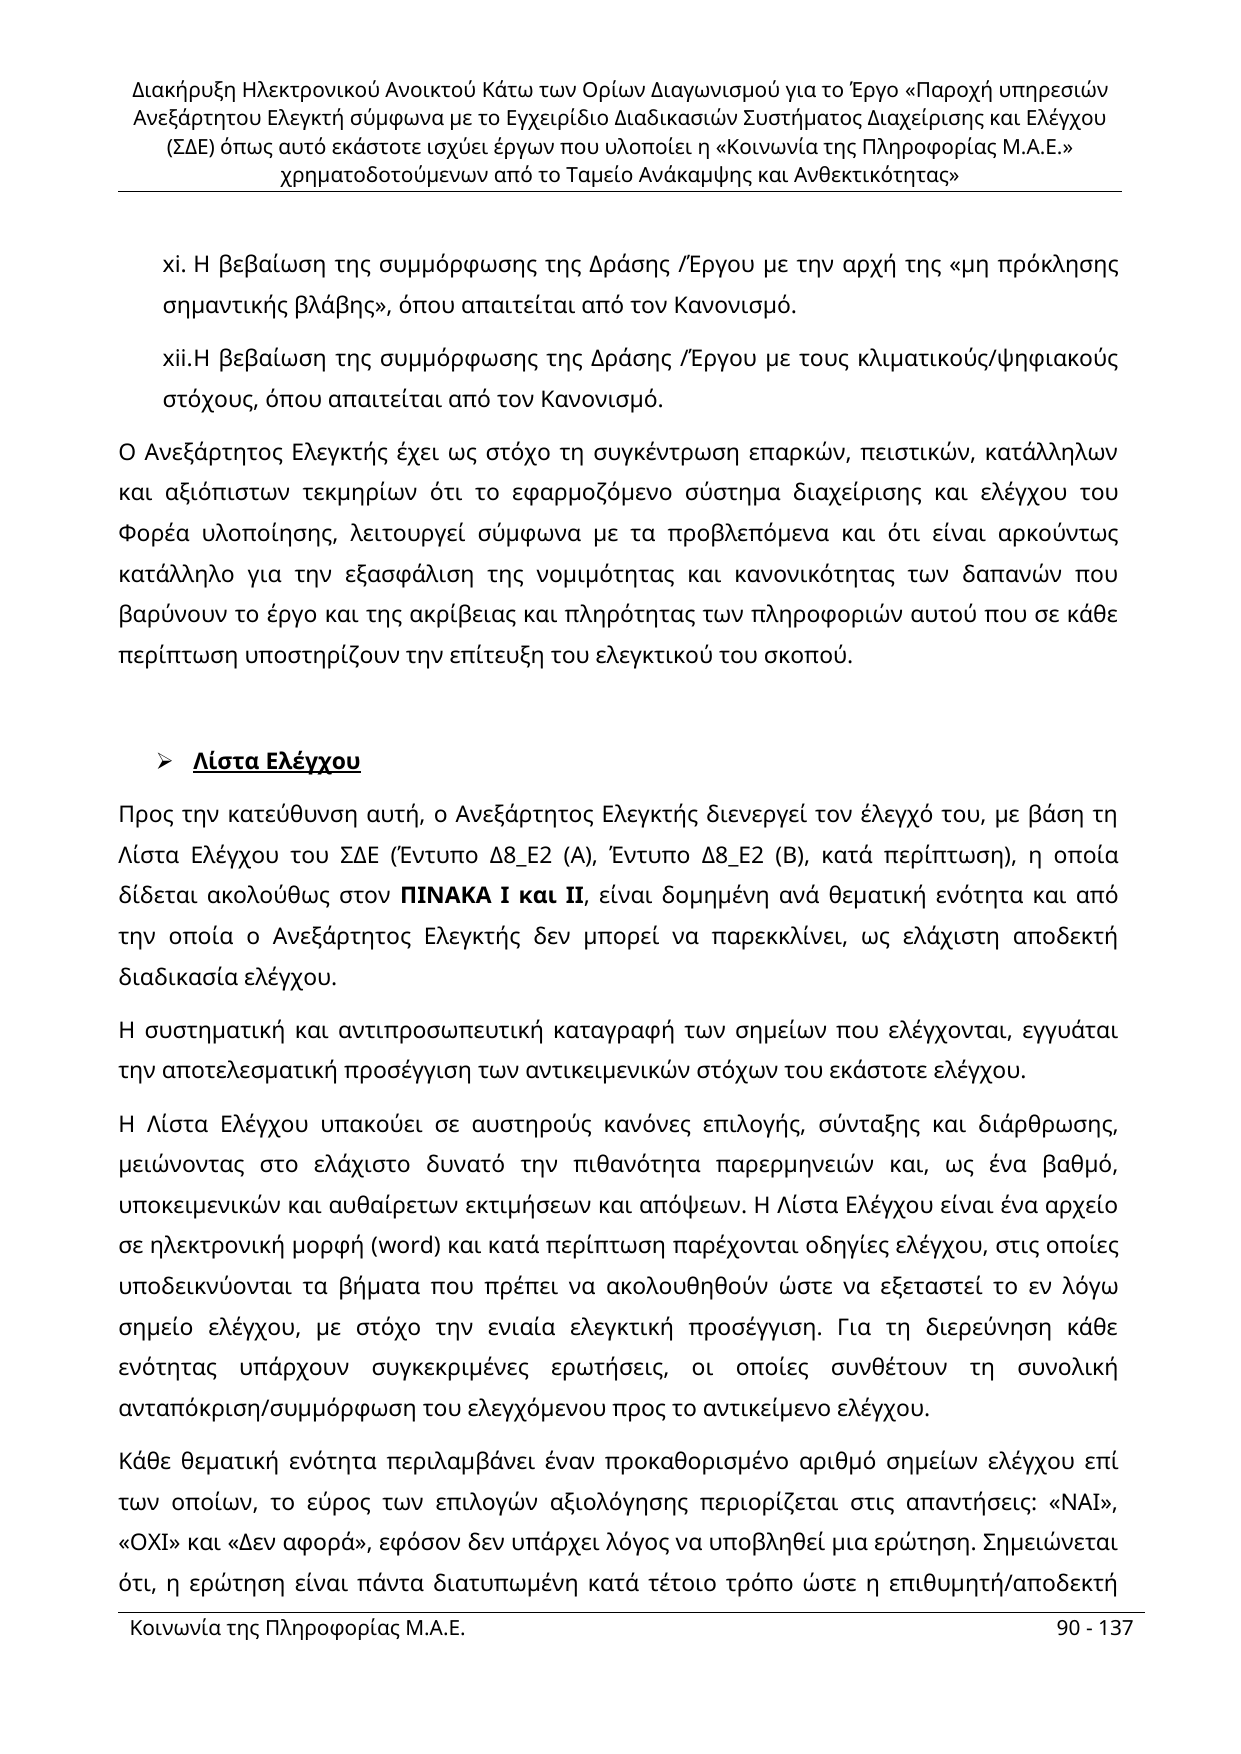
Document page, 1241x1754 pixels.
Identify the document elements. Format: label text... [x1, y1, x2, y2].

text xi. Η βεβαίωση της συμμόρφωσης της Δράσης /Έργου με την αρχή της «μη πρόκλησης σημαντικής βλάβης», όπου απαιτείται από τον Κανονισμό. [162, 248, 1120, 320]
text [118, 1445, 1120, 1598]
text Η Λίστα Ελέγχου υπακούει σε αυστηρούς κανόνες επιλογής, σύνταξης και διάρθρωσης, μειώνοντας στο ελάχιστο δυνατό την πιθανότητα παρερμηνειών και, ως ένα βαθμό, υποκειμενικών και αυθαίρετων εκτιμήσεων και απόψεων. Η Λίστα Ελέγχου είναι ένα αρχείο σε ηλεκτρονική μορφή (word) και κατά περίπτωση παρέχονται οδηγίες ελέγχου, στις οποίες υποδεικνύονται τα βήματα που πρέπει να ακολουθηθούν ώστε να εξεταστεί το εν λόγω σημείο ελέγχου, με στόχο την ενιαία ελεγκτική προσέγγιση. Για τη διερεύνηση κάθε ενότητας υπάρχουν συγκεκριμένες ερωτήσεις, οι οποίες συνθέτουν τη συνολική ανταπόκριση/συμμόρφωση του ελεγχόμενου προς το αντικείμενο ελέγχου. [118, 1107, 1120, 1423]
text xii. Η βεβαίωση της συμμόρφωσης της Δράσης /Έργου με τους κλιματικούς/ψηφιακούς στόχους, όπου απαιτείται από τον Κανονισμό. [162, 342, 1120, 414]
list Λίστα Ελέγχου [156, 745, 1120, 776]
text Η συστηματική και αντιπροσωπευτική καταγραφή των σημείων που ελέγχονται, εγγυάται την αποτελεσματική προσέγγιση των αντικειμενικών στόχων του εκάστοτε ελέγχου. [118, 1014, 1120, 1086]
text Ο Ανεξάρτητος Ελεγκτής έχει ως στόχο τη συγκέντρωση επαρκών, πειστικών, κατάλληλων και αξιόπιστων τεκμηρίων ότι το εφαρμοζόμενο σύστημα διαχείρισης και ελέγχου του Φορέα υλοποίησης, λειτουργεί σύμφωνα με τα προβλεπόμενα και ότι είναι αρκούντως κατάλληλο για την εξασφάλιση της νομιμότητας και κανονικότητας των δαπανών που βαρύνουν το έργο και της ακρίβειας και πληρότητας των πληροφοριών αυτού που σε κάθε περίπτωση υποστηρίζουν την επίτευξη του ελεγκτικού του σκοπού. [118, 436, 1120, 670]
text Προς την κατεύθυνση αυτή, ο Ανεξάρτητος Ελεγκτής διενεργεί τον έλεγχό του, με βάση τη Λίστα Ελέγχου του ΣΔΕ (Έντυπο Δ8_Ε2 (Α), Έντυπο Δ8_Ε2 (Β), κατά περίπτωση), η οποία δίδεται ακολούθως στον ΠΙΝΑΚΑ Ι και ΙΙ, είναι δομημένη ανά θεματική ενότητα και από την οποία ο Ανεξάρτητος Ελεγκτής δεν μπορεί να παρεκκλίνει, ως ελάχιστη αποδεκτή διαδικασία ελέγχου. [118, 798, 1120, 992]
